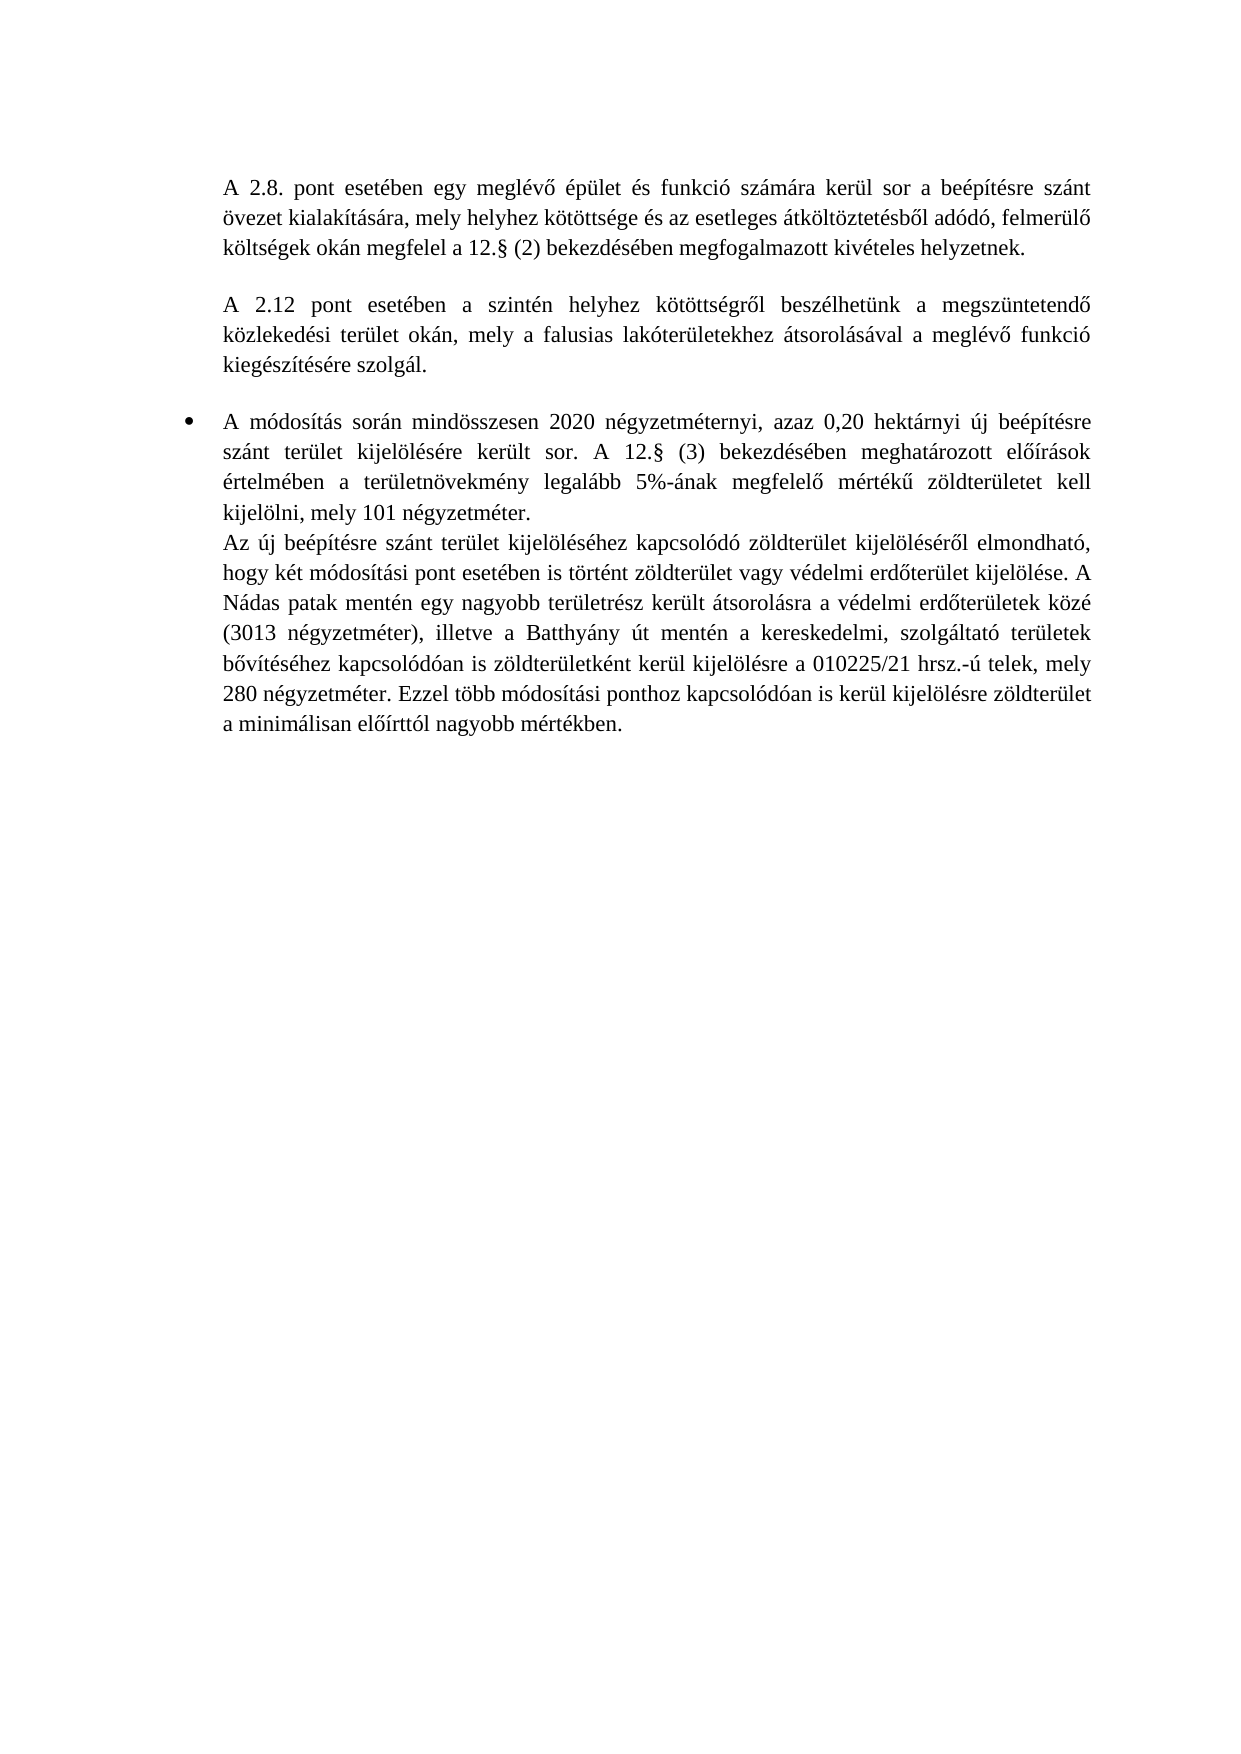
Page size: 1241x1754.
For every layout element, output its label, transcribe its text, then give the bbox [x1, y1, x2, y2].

list A 2.8. pont esetében egy meglévő épület és funkció számára kerül sor a beépítésre szánt övezet kialakítására, mely helyhez kötöttsége és az esetleges átköltöztetésből adódó, felmerülő költségek okán megfelel a 12.§ (2) bekezdésében megfogalmazott kivételes helyzetnek. [223, 174, 1093, 261]
list A módosítás során mindösszesen 2020 négyzetméternyi, azaz 0,20 hektárnyi új beépítésre szánt terület kijelölésére került sor. A 12.§ (3) bekezdésében meghatározott előírások értelmében a területnövekmény legalább 5%-ának megfelelő mértékű zöldterületet kell kijelölni, mely 101 négyzetméter. [185, 408, 1093, 525]
list A 2.12 pont esetében a szintén helyhez kötöttségről beszélhetünk a megszüntetendő közlekedési terület okán, mely a falusias lakóterületekhez átsorolásával a meglévő funkció kiegészítésére szolgál. [223, 291, 1093, 378]
list Az új beépítésre szánt terület kijelöléséhez kapcsolódó zöldterület kijelöléséről elmondható, hogy két módosítási pont esetében is történt zöldterület vagy védelmi erdőterület kijelölése. A Nádas patak mentén egy nagyobb területrész került átsorolásra a védelmi erdőterületek közé (), illetve a Batthyány út mentén a kereskedelmi, szolgáltató területek bővítéséhez kapcsolódóan is zöldterületként kerül kijelölésre a 010225/21 hrsz.-ú telek, mely . Ezzel több módosítási ponthoz kapcsolódóan is kerül kijelölésre zöldterület a minimálisan előírttól nagyobb mértékben. [223, 529, 1093, 736]
